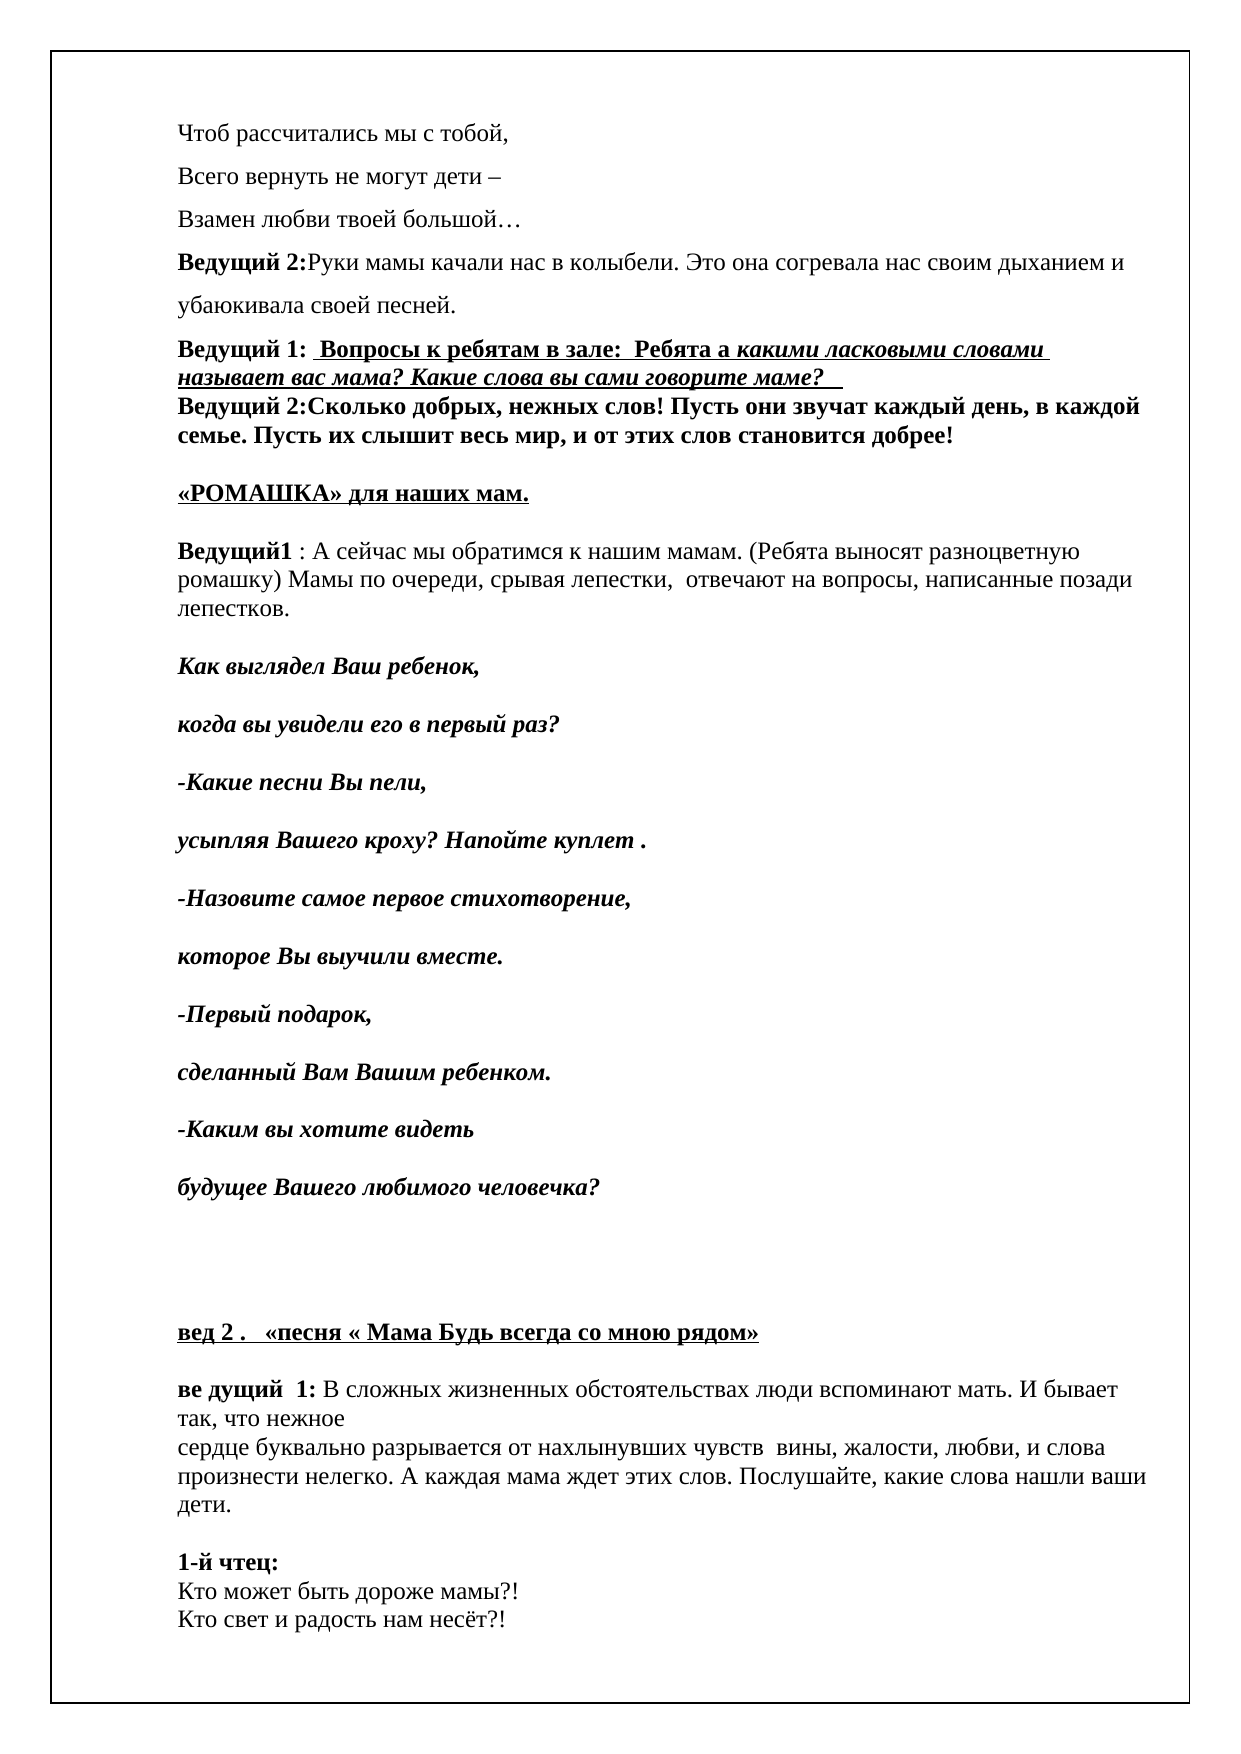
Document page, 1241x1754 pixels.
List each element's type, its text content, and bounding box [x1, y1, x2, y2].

text 1-й чтец: [177, 1547, 1152, 1576]
text будущее Вашего любимого человечка? [177, 1172, 1152, 1201]
text усыпляя Вашего кроху? Напойте куплет . [177, 825, 1152, 854]
text сделанный Вам Вашим ребенком. [177, 1057, 1152, 1085]
text Взамен любви твоей большой… [177, 204, 1152, 233]
text Ведущий1 : А сейчас мы обратимся к нашим мамам. (Ребята выносят разноцветную ромашку) Мамы по очереди, срывая лепестки, отвечают на вопросы, написанные позади лепестков. [177, 536, 1152, 622]
text Как выглядел Ваш ребенок, [177, 651, 1152, 680]
text Всего вернуть не могут дети – [177, 161, 1152, 190]
text вед 2 . «песня « Мама Будь всегда со мною рядом» [177, 1317, 1152, 1346]
text Чтоб рассчитались мы с тобой, [177, 118, 1152, 147]
text Кто может быть дороже мамы?! Кто свет и радость нам несёт?! [177, 1576, 1152, 1633]
text когда вы увидели его в первый раз? [177, 709, 1152, 738]
text -Какие песни Вы пели, [177, 767, 1152, 796]
text сердце буквально разрывается от нахлынувших чувств вины, жалости, любви, и слова произнести нелегко. А каждая мама ждет этих слов. Послушайте, какие слова нашли ваши дети. [177, 1432, 1152, 1518]
text Ведущий 1: Вопросы к ребятам в зале: Ребята а какими ласковыми словами называет вас мама? Какие слова вы сами говорите маме? [177, 334, 1152, 391]
text которое Вы выучили вместе. [177, 941, 1152, 969]
text -Назовите самое первое стихотворение, [177, 883, 1152, 912]
text -Первый подарок, [177, 999, 1152, 1027]
text -Каким вы хотите видеть [177, 1114, 1152, 1143]
text Ведущий 2:Руки мамы качали нас в колыбели. Это она согревала нас своим дыханием и убаюкивала своей песней. [177, 247, 1152, 319]
text ве дущий 1: В сложных жизненных обстоятельствах люди вспоминают мать. И бывает так, что нежное [177, 1374, 1152, 1432]
text «РОМАШКА» для наших мам. [177, 478, 1152, 507]
text Ведущий 2:Сколько добрых, нежных слов! Пусть они звучат каждый день, в каждой семье. Пусть их слышит весь мир, и от этих слов становится добрее! [177, 391, 1152, 449]
